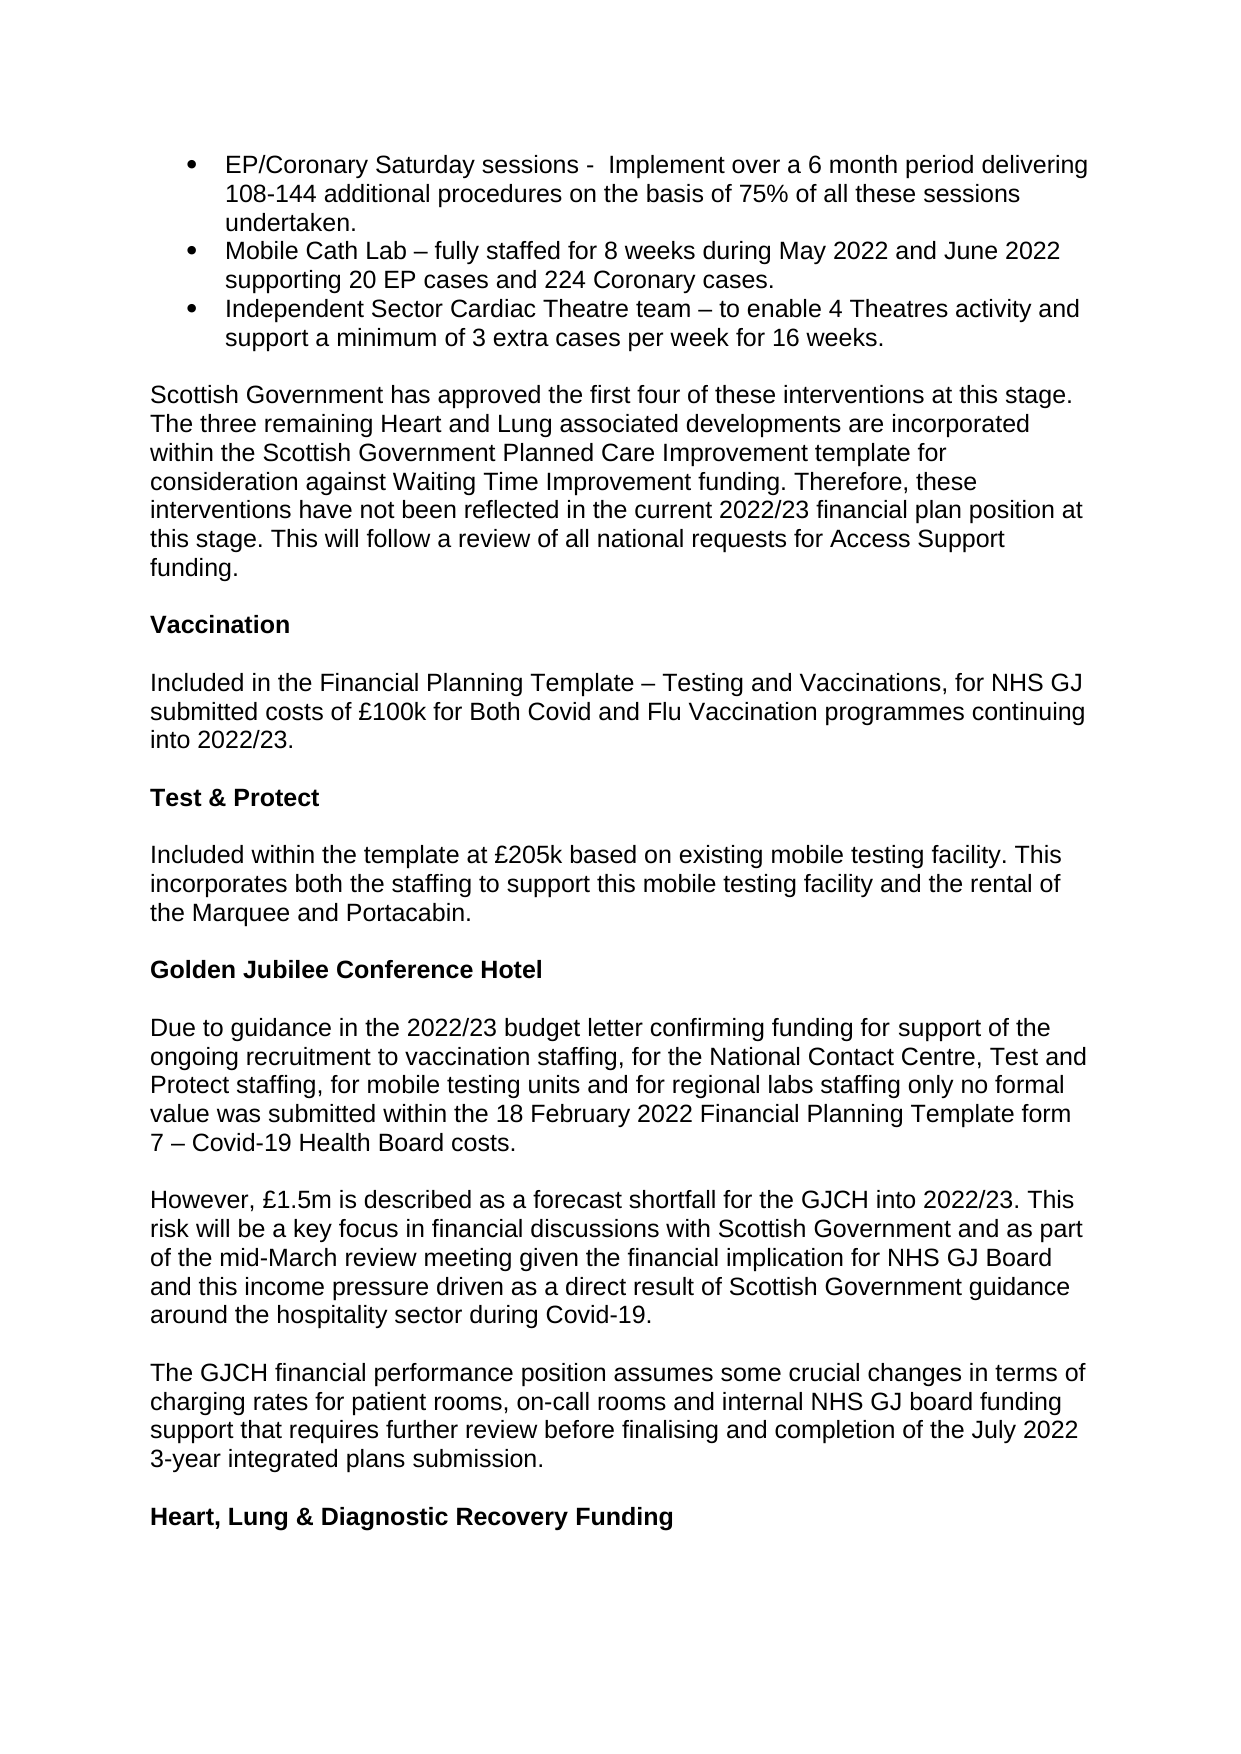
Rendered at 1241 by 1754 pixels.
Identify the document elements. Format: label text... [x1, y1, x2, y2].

text The GJCH financial performance position assumes some crucial changes in terms of charging rates for patient rooms, on-call rooms and internal NHS GJ board funding support that requires further review before finalising and completion of the July 2022 3-year integrated plans submission. [150, 1358, 1090, 1473]
text However, £1.5m is described as a forecast shortfall for the GJCH into 2022/23. This risk will be a key focus in financial discussions with Scottish Government and as part of the mid-March review meeting given the financial implication for NHS GJ Board and this income pressure driven as a direct result of Scottish Government guidance around the hospitality sector during Covid-19. [150, 1185, 1090, 1329]
text Scottish Government has approved the first four of these interventions at this stage. The three remaining Heart and Lung associated developments are incorporated within the Scottish Government Planned Care Improvement template for consideration against Waiting Time Improvement funding. Therefore, these interventions have not been reflected in the current 2022/23 financial plan position at this stage. This will follow a review of all national requests for Access Support funding. [150, 380, 1090, 582]
text Vaccination [150, 610, 1090, 639]
text Due to guidance in the 2022/23 budget letter confirming funding for support of the ongoing recruitment to vaccination staffing, for the National Contact Centre, Test and Protect staffing, for mobile testing units and for regional labs staffing only no formal value was submitted within the 18 February 2022 Financial Planning Template form 7 – Covid-19 Health Board costs. [150, 1013, 1090, 1157]
text Test & Protect [150, 783, 1090, 812]
list Mobile Cath Lab – fully staffed for 8 weeks during May 2022 and June 2022 supporting 20 EP cases and 224 Coronary cases. [187, 236, 1090, 294]
list Independent Sector Cardiac Theatre team – to enable 4 Theatres activity and support a minimum of 3 extra cases per week for 16 weeks. [187, 294, 1090, 352]
text Included in the Financial Planning Template – Testing and Vaccinations, for NHS GJ submitted costs of £100k for Both Covid and Flu Vaccination programmes continuing into 2022/23. [150, 668, 1090, 754]
text Included within the template at £205k based on existing mobile testing facility. This incorporates both the staffing to support this mobile testing facility and the rental of the Marquee and Portacabin. [150, 840, 1090, 927]
text Golden Jubilee Conference Hotel [150, 955, 1090, 984]
text Heart, Lung & Diagnostic Recovery Funding [150, 1502, 1090, 1530]
list EP/Coronary Saturday sessions - Implement over a 6 month period delivering 108-144 additional procedures on the basis of 75% of all these sessions undertaken. [187, 150, 1090, 236]
